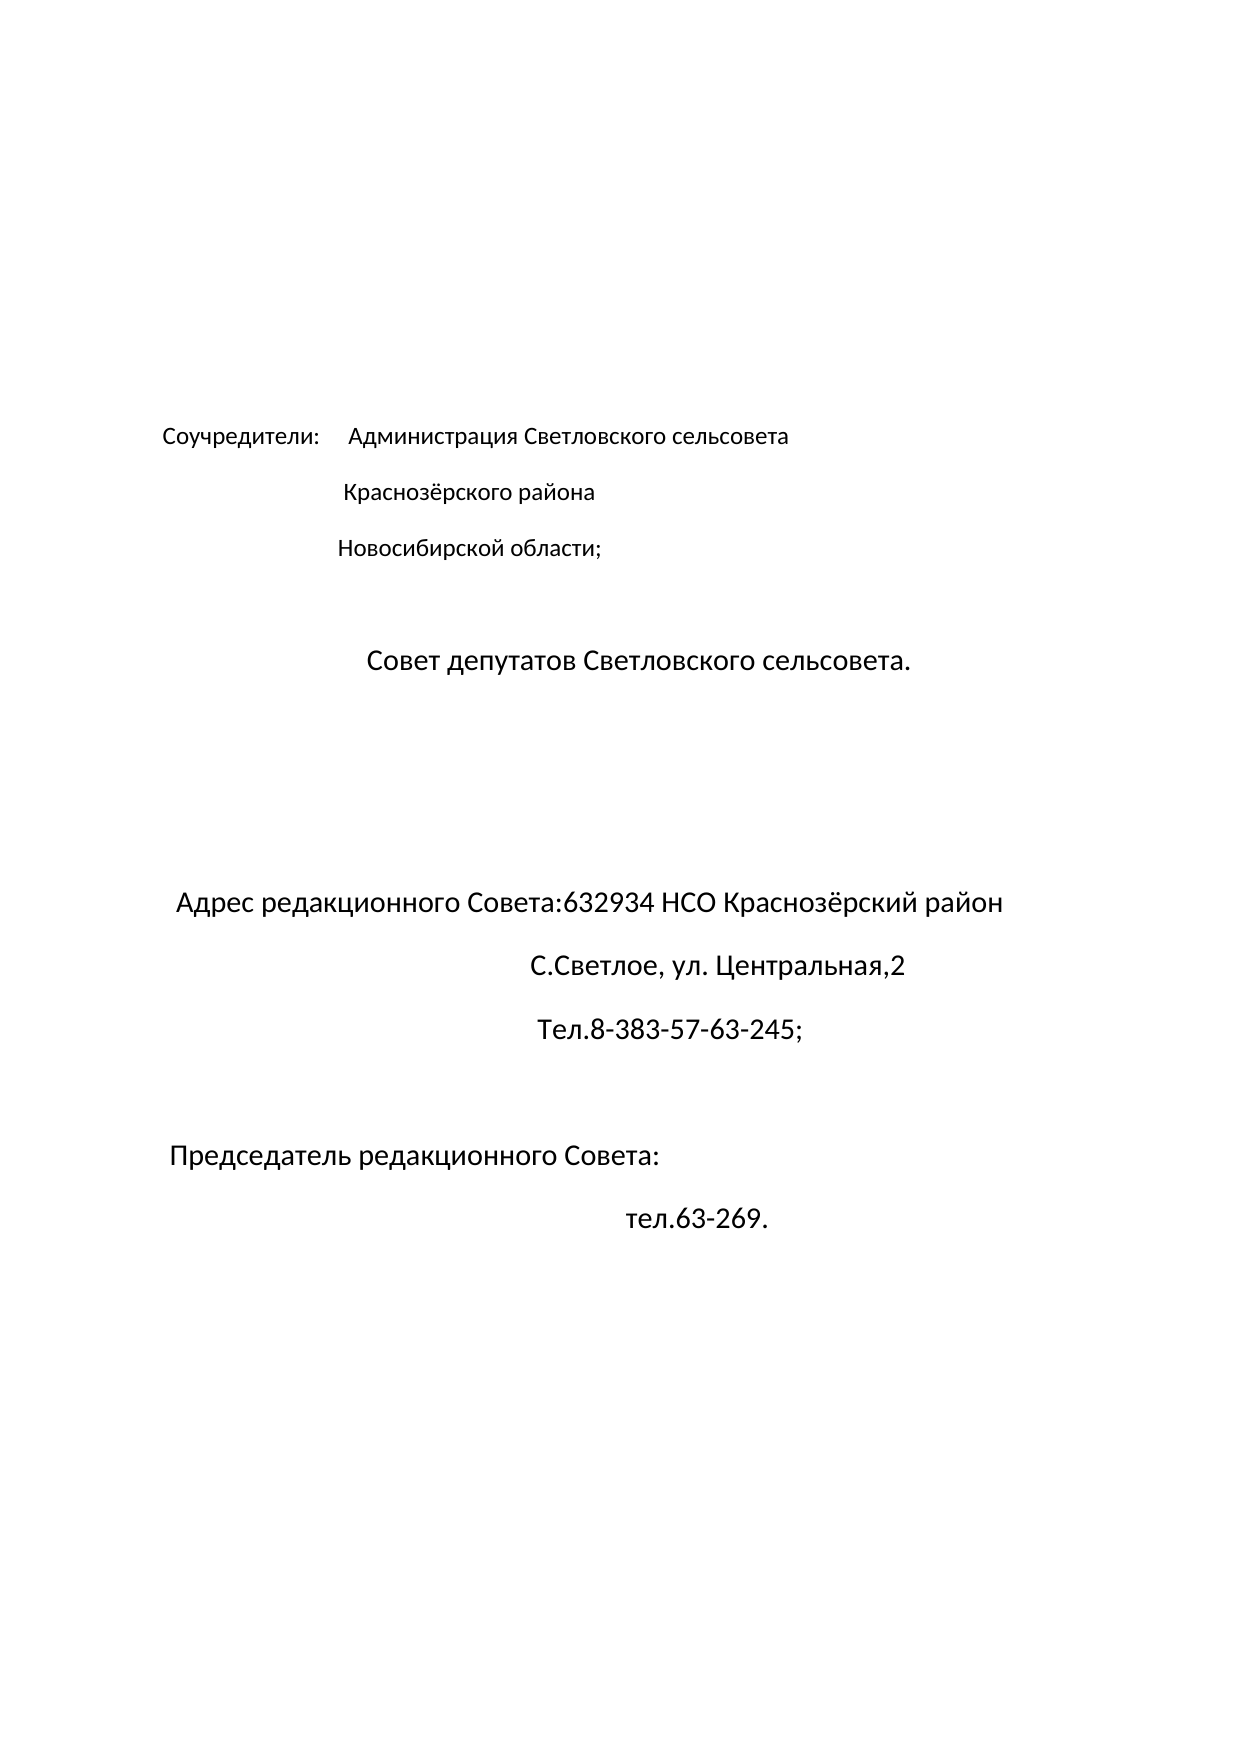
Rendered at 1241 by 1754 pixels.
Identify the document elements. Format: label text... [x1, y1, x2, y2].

text Тел.8-383-57-63-245; [162, 1010, 1152, 1047]
text Адрес редакционного Совета:632934 НСО Краснозёрский район [162, 883, 1152, 920]
text Новосибирской области; [162, 532, 1152, 562]
text Соучредители: Администрация Светловского сельсовета [162, 420, 1152, 451]
text Совет депутатов Светловского сельсовета. [162, 641, 1152, 677]
text тел.63-269. [162, 1199, 1152, 1236]
text С.Светлое, ул. Центральная,2 [162, 946, 1152, 983]
text Председатель редакционного Совета: [162, 1136, 1152, 1173]
text Краснозёрского района [162, 476, 1152, 506]
